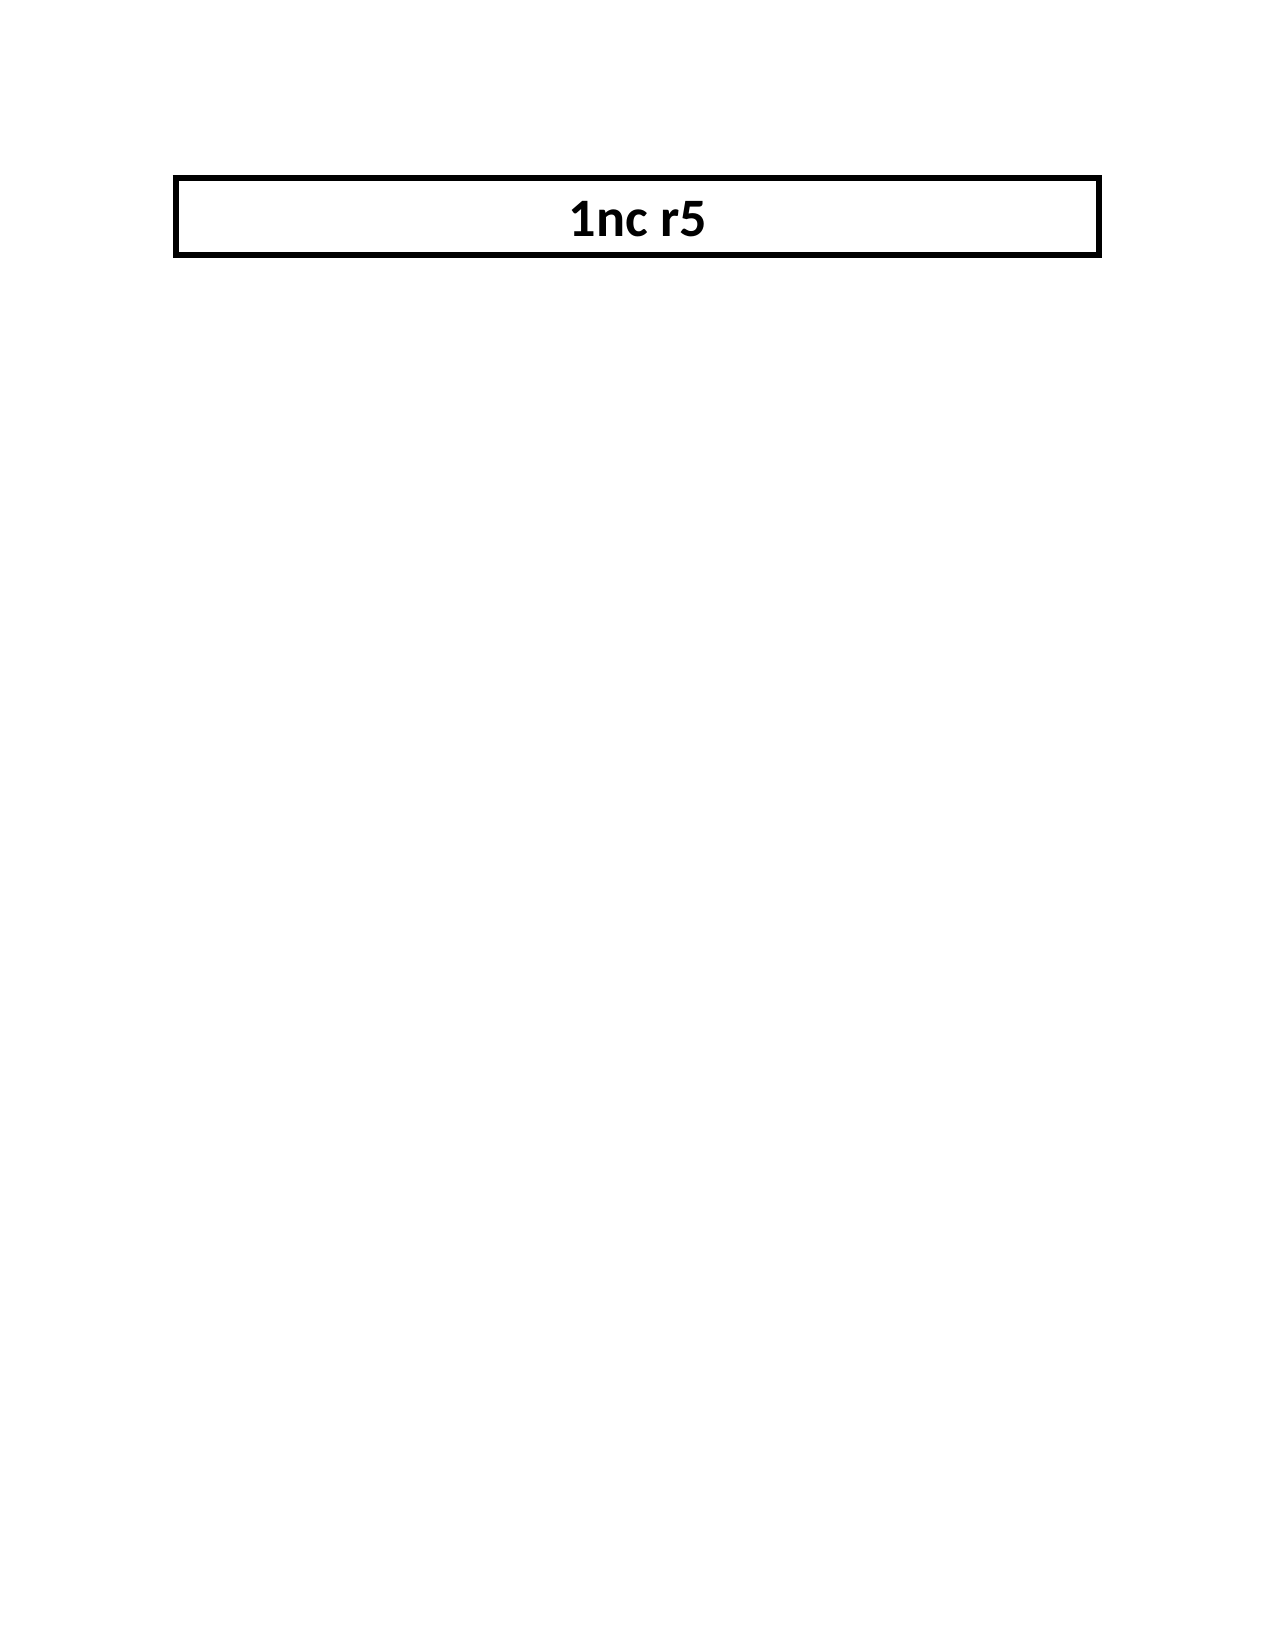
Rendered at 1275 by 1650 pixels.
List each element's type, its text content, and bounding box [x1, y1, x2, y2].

subtitle 1nc r5 [179, 181, 1096, 252]
